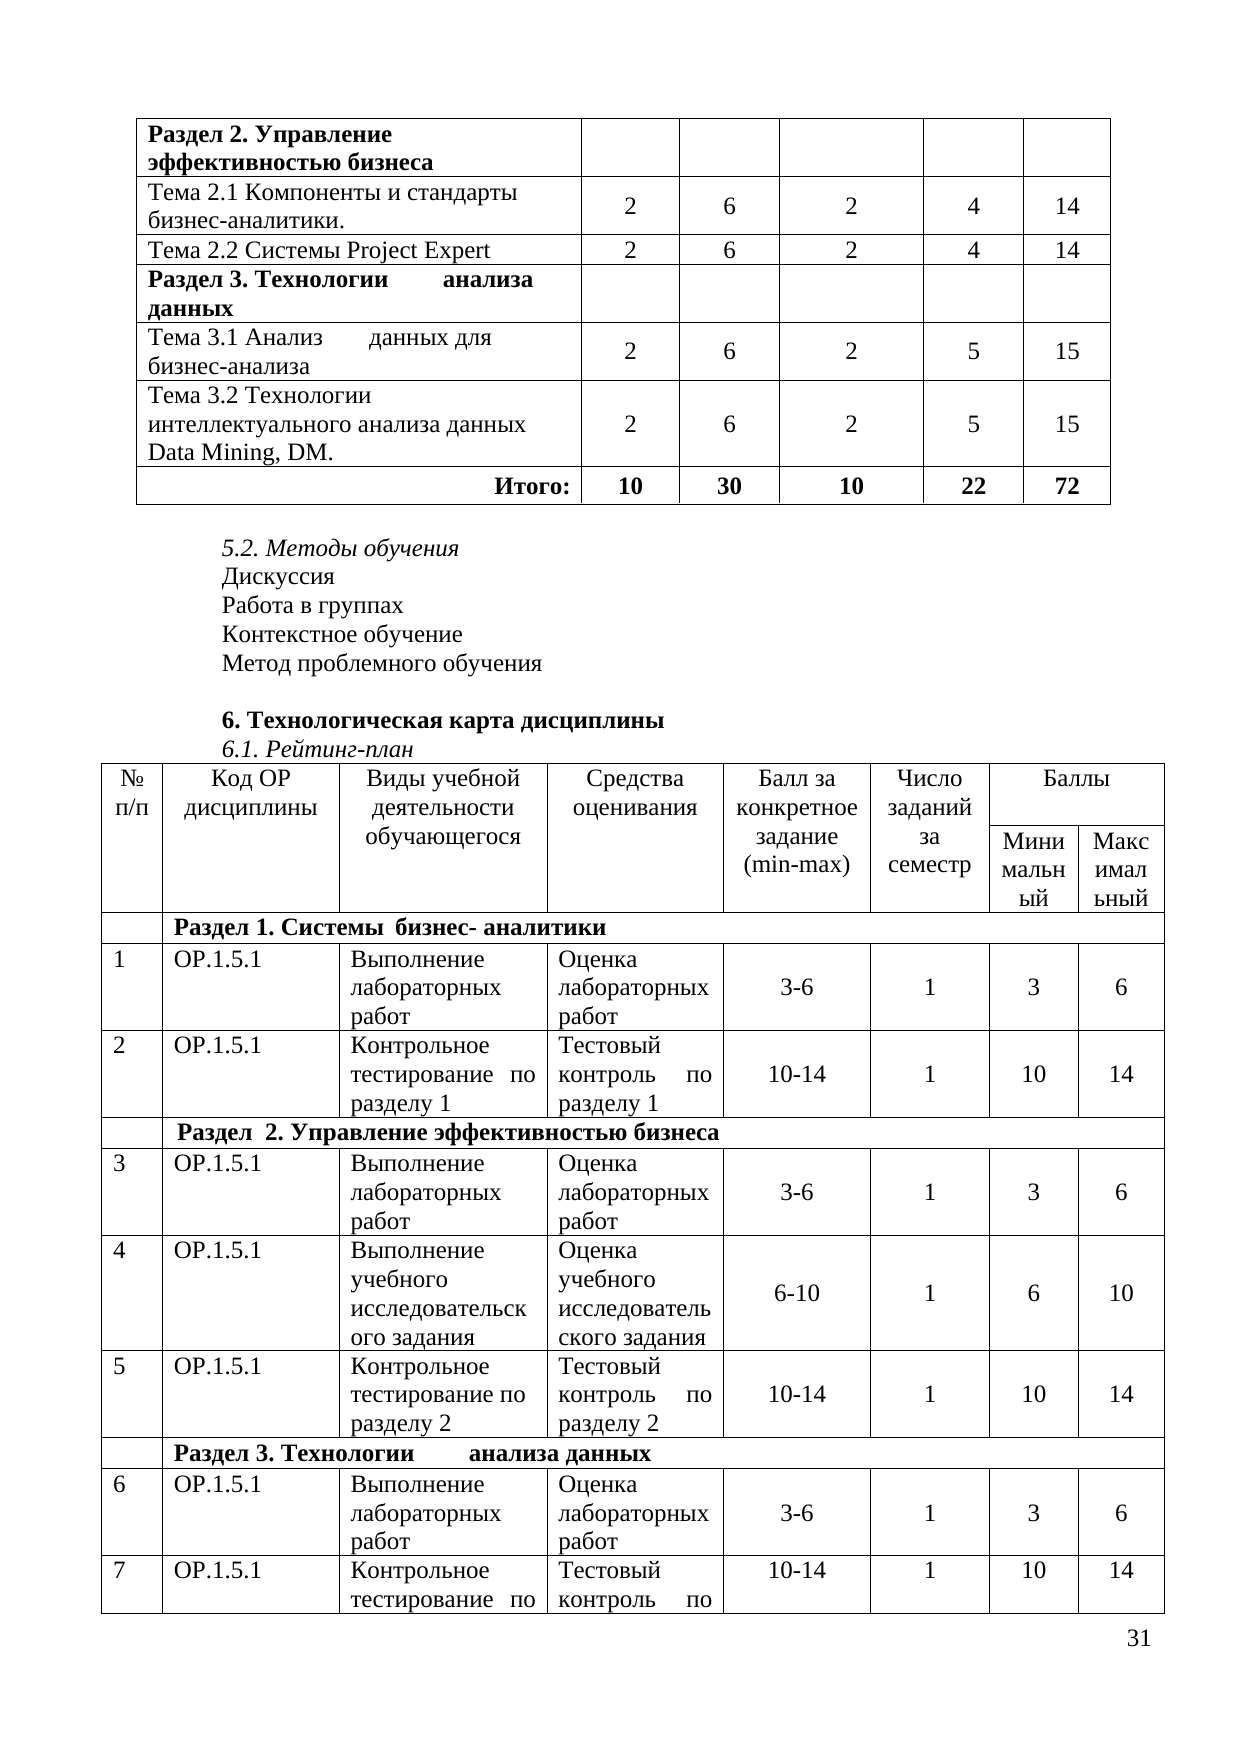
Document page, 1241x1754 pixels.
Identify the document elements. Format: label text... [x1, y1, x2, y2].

text Дискуссия [148, 561, 1152, 590]
table_cell Минимальный [990, 826, 1078, 912]
text 5.2. Методы обучения [148, 533, 1152, 561]
table_cell 6 [1079, 944, 1164, 1030]
table_cell 14 [1079, 1031, 1164, 1117]
table_cell 10 [990, 1031, 1078, 1117]
table_header Код ОР дисциплины [163, 764, 339, 912]
table_cell 14 [1024, 235, 1110, 263]
table_cell 6-10 [724, 1236, 870, 1350]
table_cell 3 [990, 944, 1078, 1030]
table_cell 14 [1079, 1351, 1164, 1437]
table_cell Тема 3.2 Технологии интеллектуального анализа данных Data Mining, DM. [137, 381, 581, 466]
table_cell 2 [582, 381, 679, 466]
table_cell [548, 1556, 723, 1613]
table_cell 6 [1079, 1149, 1164, 1235]
table_cell Итого: [137, 467, 581, 503]
table_cell 3-6 [724, 1149, 870, 1235]
table_cell 10 [1079, 1236, 1164, 1350]
table_cell [924, 265, 1023, 321]
table_cell 3 [102, 1149, 162, 1235]
table_cell Максимальный [1079, 826, 1164, 912]
table_cell ОР.1.5.1 [163, 1031, 339, 1117]
table_cell 2 [582, 323, 679, 379]
table_cell Выполнение лабораторных работ [340, 1149, 547, 1235]
table_cell 10-14 [724, 1031, 870, 1117]
text Метод проблемного обучения [148, 648, 1152, 676]
table_cell 2 [780, 381, 923, 466]
table_cell 3 [990, 1469, 1078, 1555]
table_header Виды учебной деятельности обучающегося [340, 764, 547, 912]
table_cell 1 [871, 1031, 989, 1117]
table_cell Раздел 3. Технологии анализа данных [163, 1438, 1164, 1468]
table_cell Тема 2.1 Компоненты и стандарты бизнес-аналитики. [137, 177, 581, 234]
table_cell [102, 1118, 162, 1148]
table_cell 6 [680, 235, 779, 263]
table_cell ОР.1.5.1 [163, 944, 339, 1030]
table_cell ОР.1.5.1 [163, 1351, 339, 1437]
table_header Баллы [990, 764, 1164, 825]
table_cell [102, 1438, 162, 1468]
table_cell 3-6 [724, 944, 870, 1030]
table_cell [582, 119, 679, 176]
table_cell 5 [102, 1351, 162, 1437]
table_cell [680, 119, 779, 176]
table_cell 5 [924, 323, 1023, 379]
table_cell 6 [990, 1236, 1078, 1350]
table_cell ОР.1.5.1 [163, 1149, 339, 1235]
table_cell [340, 1556, 547, 1613]
text Контекстное обучение [148, 619, 1152, 648]
table_cell Оценка лабораторных работ [548, 1469, 723, 1555]
table_cell 4 [924, 235, 1023, 263]
table_cell Оценка лабораторных работ [548, 944, 723, 1030]
table_cell 1 [871, 1149, 989, 1235]
table_cell Контрольное тестирование по разделу 1 [340, 1031, 547, 1117]
table_cell ОР.1.5.1 [163, 1236, 339, 1350]
table_cell 7 [102, 1556, 162, 1613]
table_cell [582, 265, 679, 321]
table_cell [780, 265, 923, 321]
text 6. Технологическая карта дисциплины [148, 705, 1152, 734]
table_header Число заданий за семестр [871, 764, 989, 912]
table_cell 22 [924, 467, 1023, 503]
table_cell 10 [780, 467, 923, 503]
table_cell Оценка учебного исследовательского задания [548, 1236, 723, 1350]
table_cell Раздел 2. Управление эффективностью бизнеса [137, 119, 581, 176]
table_cell [1024, 265, 1110, 321]
text Работа в группах [148, 590, 1152, 619]
table_cell 2 [780, 323, 923, 379]
table_cell Выполнение учебного исследовательского задания [340, 1236, 547, 1350]
table_cell 72 [1024, 467, 1110, 503]
table_cell 14 [1024, 177, 1110, 234]
table_cell Раздел 3. Технологии анализа данных [137, 265, 581, 321]
table_cell 4 [924, 177, 1023, 234]
table_cell 3-6 [724, 1469, 870, 1555]
table_cell [1024, 119, 1110, 176]
table_cell 15 [1024, 323, 1110, 379]
table_cell Раздел 2. Управление эффективностью бизнеса [163, 1118, 1164, 1148]
table_cell Тема 2.2 Системы Project Expert [137, 235, 581, 263]
table_cell 1 [871, 1469, 989, 1555]
table_header Балл за конкретное задание (min-max) [724, 764, 870, 912]
table_cell Выполнение лабораторных работ [340, 1469, 547, 1555]
table_cell [102, 913, 162, 943]
table_cell 2 [780, 177, 923, 234]
table_cell Контрольное тестирование по разделу 2 [340, 1351, 547, 1437]
table_cell 10 [582, 467, 679, 503]
table_cell Тестовый контроль по разделу 1 [548, 1031, 723, 1117]
table_cell 2 [582, 177, 679, 234]
table_cell [680, 265, 779, 321]
table_cell 1 [871, 944, 989, 1030]
table_cell ОР.1.5.1 [163, 1556, 339, 1613]
table_cell 5 [924, 381, 1023, 466]
table_cell 10 [990, 1556, 1078, 1613]
table_cell 6 [680, 177, 779, 234]
table_cell [924, 119, 1023, 176]
table_cell 1 [871, 1556, 989, 1613]
table_cell 2 [102, 1031, 162, 1117]
table_cell Оценка лабораторных работ [548, 1149, 723, 1235]
table_cell 14 [1079, 1556, 1164, 1613]
table_cell 10 [990, 1351, 1078, 1437]
table_cell 1 [871, 1351, 989, 1437]
table_cell Раздел 1. Системы бизнес- аналитики [163, 913, 1164, 943]
table_cell 2 [780, 235, 923, 263]
table_cell 6 [680, 381, 779, 466]
table_header Средства оценивания [548, 764, 723, 912]
table_cell Тема 3.1 Анализ данных для бизнес-анализа [137, 323, 581, 379]
table_cell Тестовый контроль по разделу 2 [548, 1351, 723, 1437]
table_cell 3 [990, 1149, 1078, 1235]
table_cell 4 [102, 1236, 162, 1350]
table_header № п/п [102, 764, 162, 912]
table_cell Выполнение лабораторных работ [340, 944, 547, 1030]
table_cell 2 [582, 235, 679, 263]
text 6.1. Рейтинг-план [148, 734, 1152, 763]
table_cell 10-14 [724, 1556, 870, 1613]
table_cell 1 [871, 1236, 989, 1350]
table_cell ОР.1.5.1 [163, 1469, 339, 1555]
table_cell 1 [102, 944, 162, 1030]
table_cell 6 [1079, 1469, 1164, 1555]
table_cell 10-14 [724, 1351, 870, 1437]
table_cell 15 [1024, 381, 1110, 466]
table_cell [780, 119, 923, 176]
table_cell 6 [102, 1469, 162, 1555]
table_cell 30 [680, 467, 779, 503]
table_cell 6 [680, 323, 779, 379]
